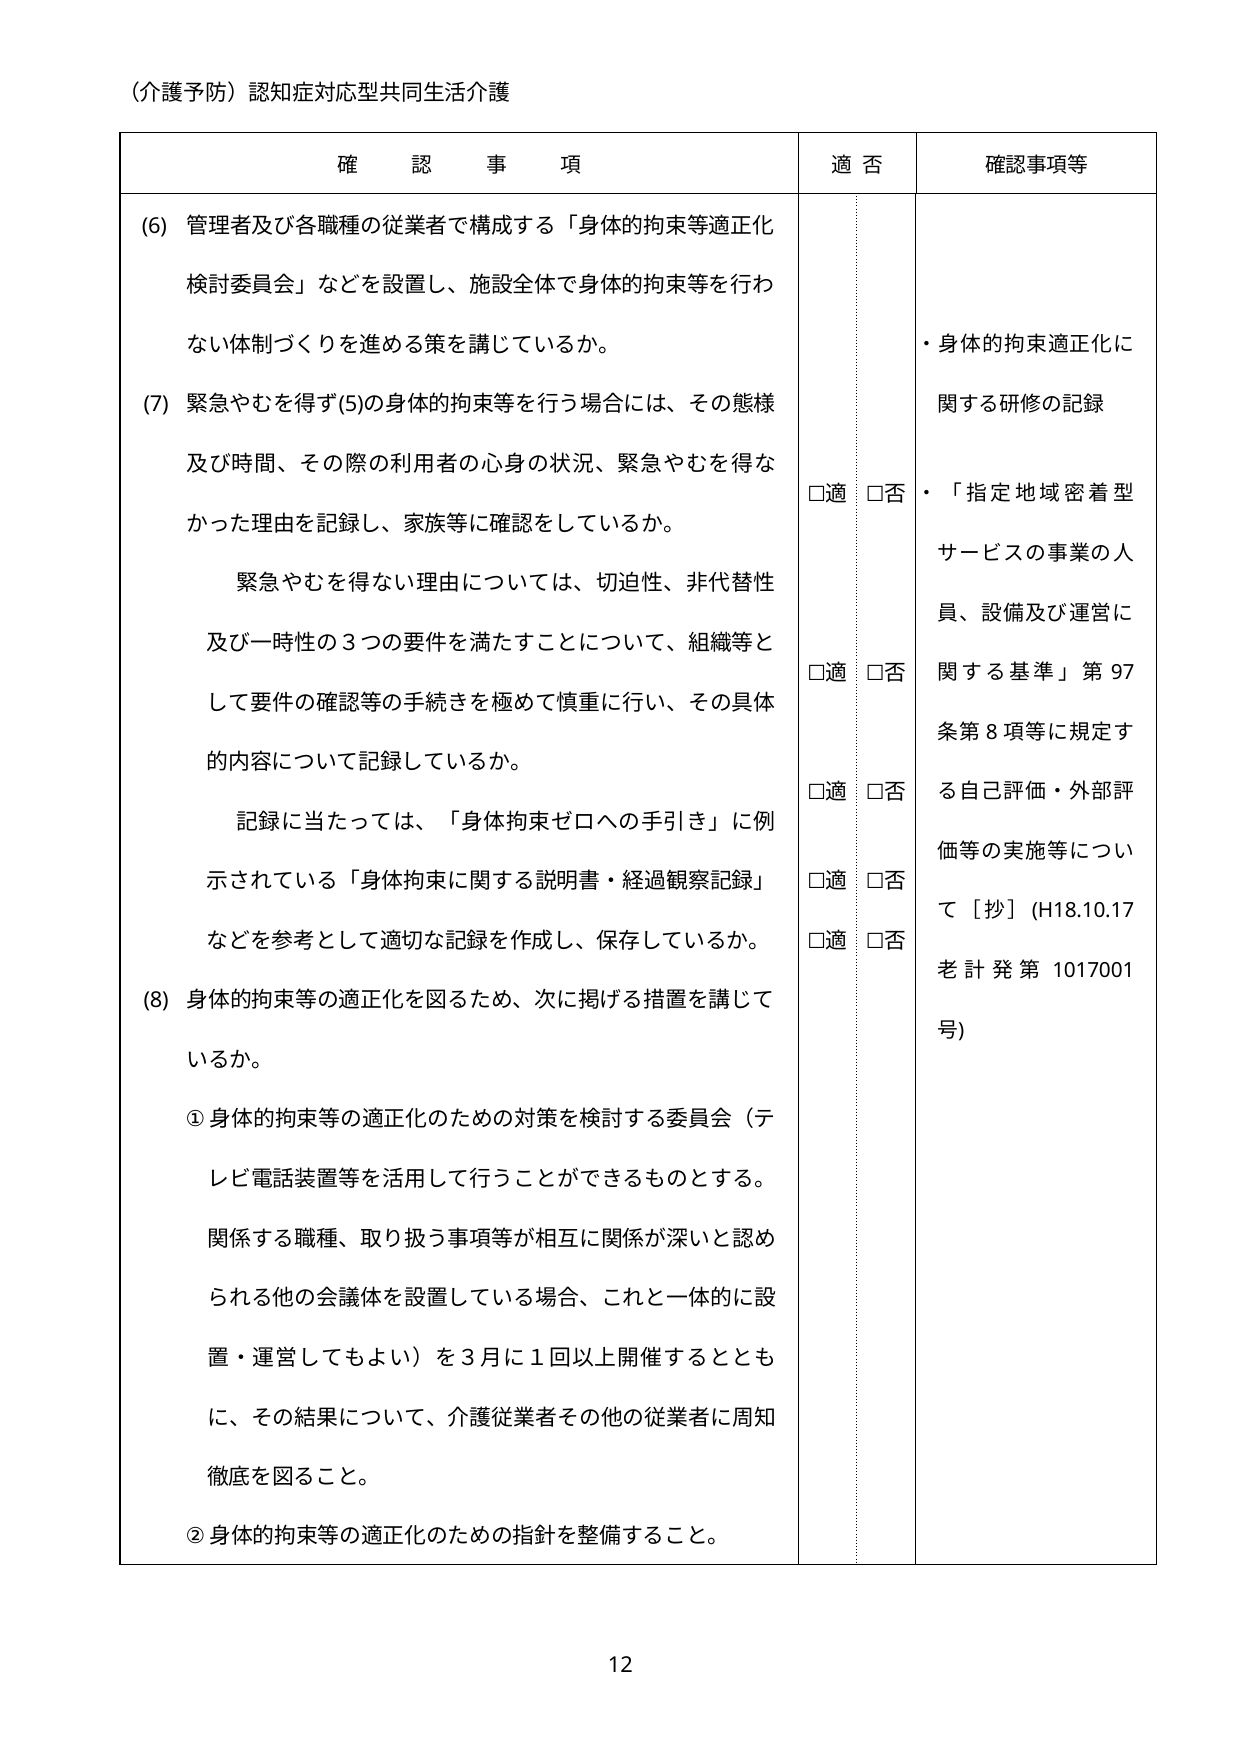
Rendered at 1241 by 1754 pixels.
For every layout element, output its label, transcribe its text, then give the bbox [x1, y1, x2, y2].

table_header 確認事項等 [917, 133, 1156, 193]
table_header 適否 [799, 133, 916, 193]
table_cell 適 適 適 適 適 適 適 適 適 適 適 適 適 適 適 適 [799, 194, 856, 1564]
table_header 確認事項 [121, 133, 798, 193]
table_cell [121, 194, 798, 1564]
table_cell 否 否 否 否 否 否 否 否 否 否 否 否 否 否 否 否 [856, 194, 915, 1564]
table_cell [916, 194, 1156, 1564]
